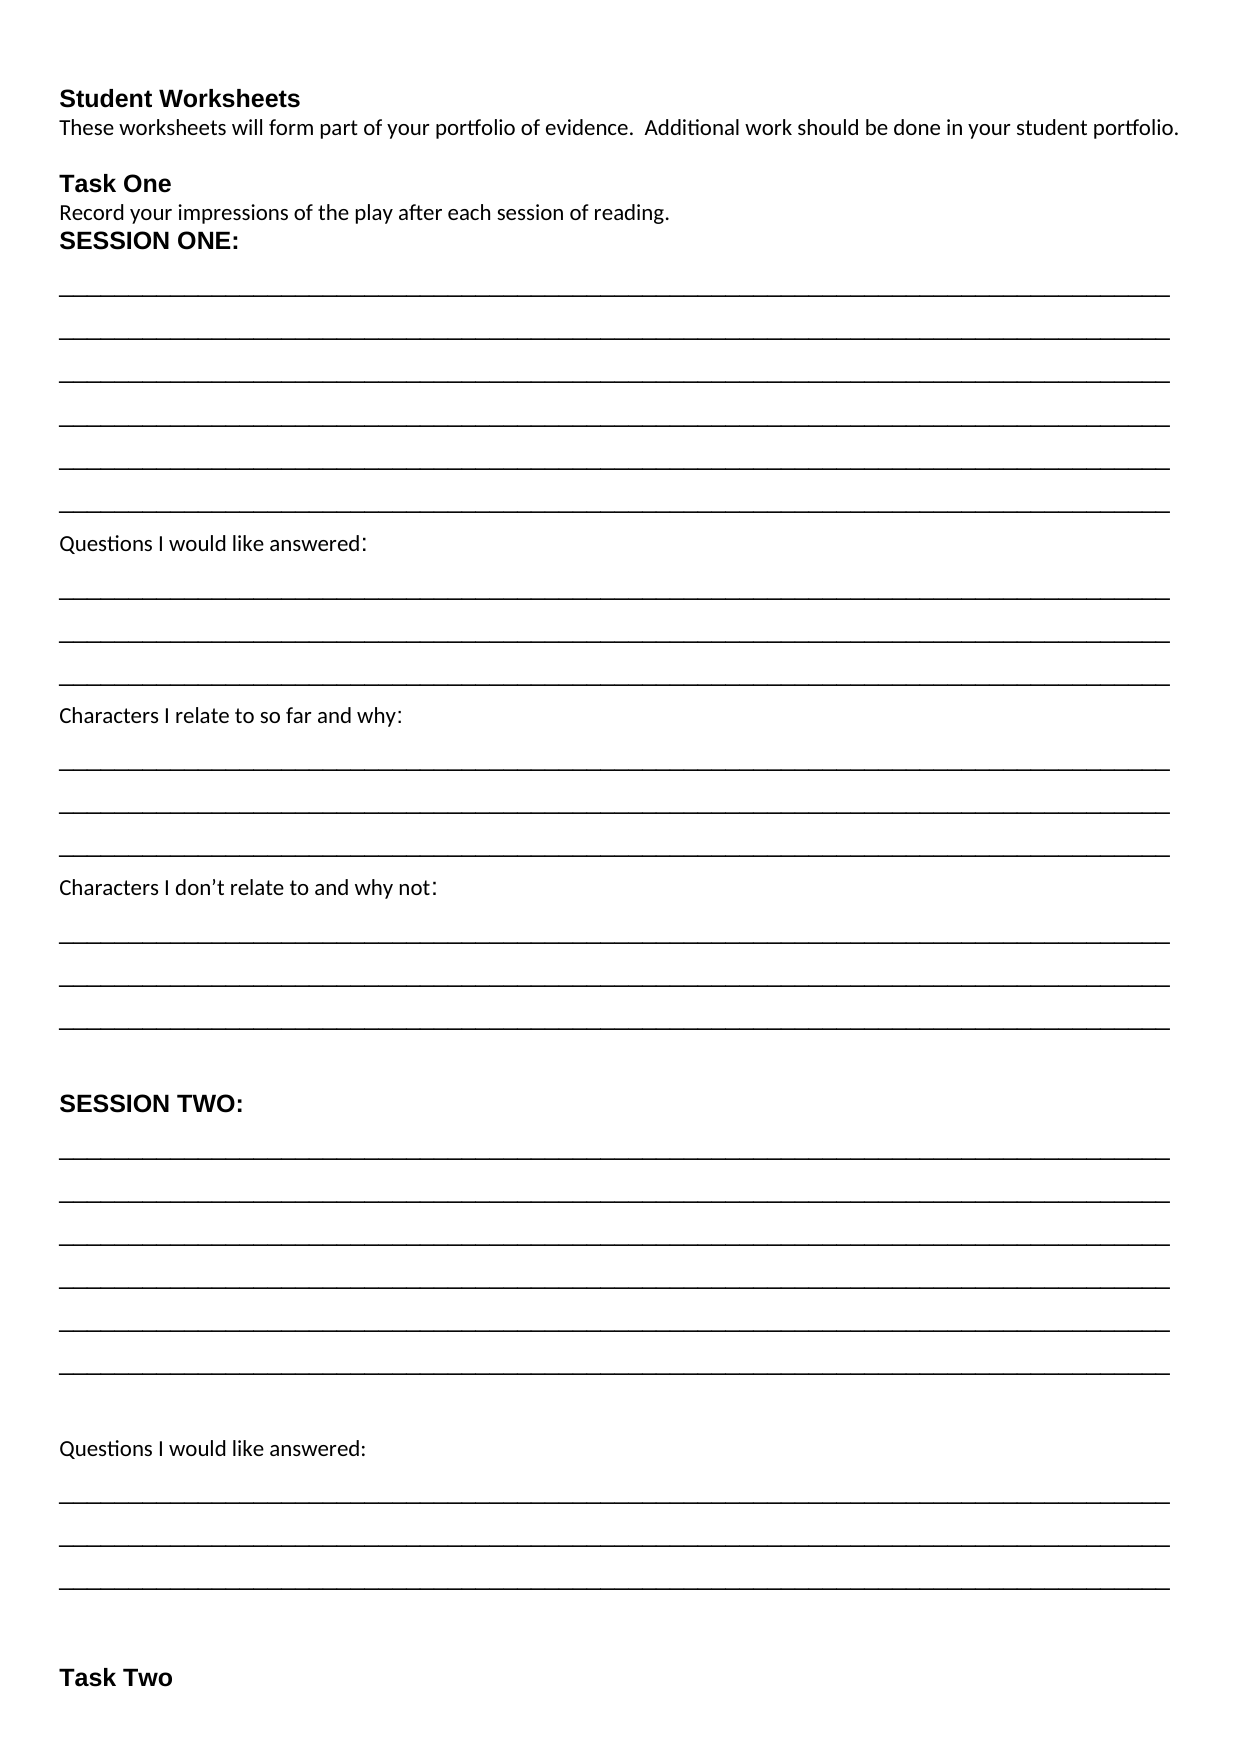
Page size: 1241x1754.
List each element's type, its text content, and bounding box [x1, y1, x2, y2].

text Task One [59, 169, 1181, 198]
text Task Two [59, 1662, 1181, 1691]
text Student Worksheets [59, 84, 1181, 113]
text ________________________________________________________________________________________________________________________________________________________________________________________________________________________________________________ [59, 916, 1181, 1031]
text SESSION ONE: ________________________________________________________________________________________________________________________________________________________________________________________________________________________________________________________________________________________________________________________________________________________________________________________________________________________________________________________________________________________________ [59, 226, 1181, 513]
text Characters I don’t relate to and why not: [59, 872, 1181, 902]
text These worksheets will form part of your portfolio of evidence. Additional work should be done in your student portfolio. [59, 113, 1181, 141]
text ________________________________________________________________________________________________________________________________________________________________________________________________________________________________________________ [59, 743, 1181, 858]
text Questions I would like answered: [59, 1434, 1181, 1462]
text ________________________________________________________________________________________________________________________________________________________________________________________________________________________________________________ [59, 1476, 1181, 1591]
text Questions I would like answered: [59, 528, 1181, 557]
text Record your impressions of the play after each session of reading. [59, 198, 1181, 226]
text SESSION TWO: ________________________________________________________________________________________________________________________________________________________________________________________________________________________________________________________________________________________________________________________________________________________________________________________________________________________________________________________________________________________________ [59, 1089, 1181, 1376]
text ________________________________________________________________________________________________________________________________________________________________________________________________________________________________________________ [59, 572, 1181, 687]
text Characters I relate to so far and why: [59, 701, 1181, 729]
